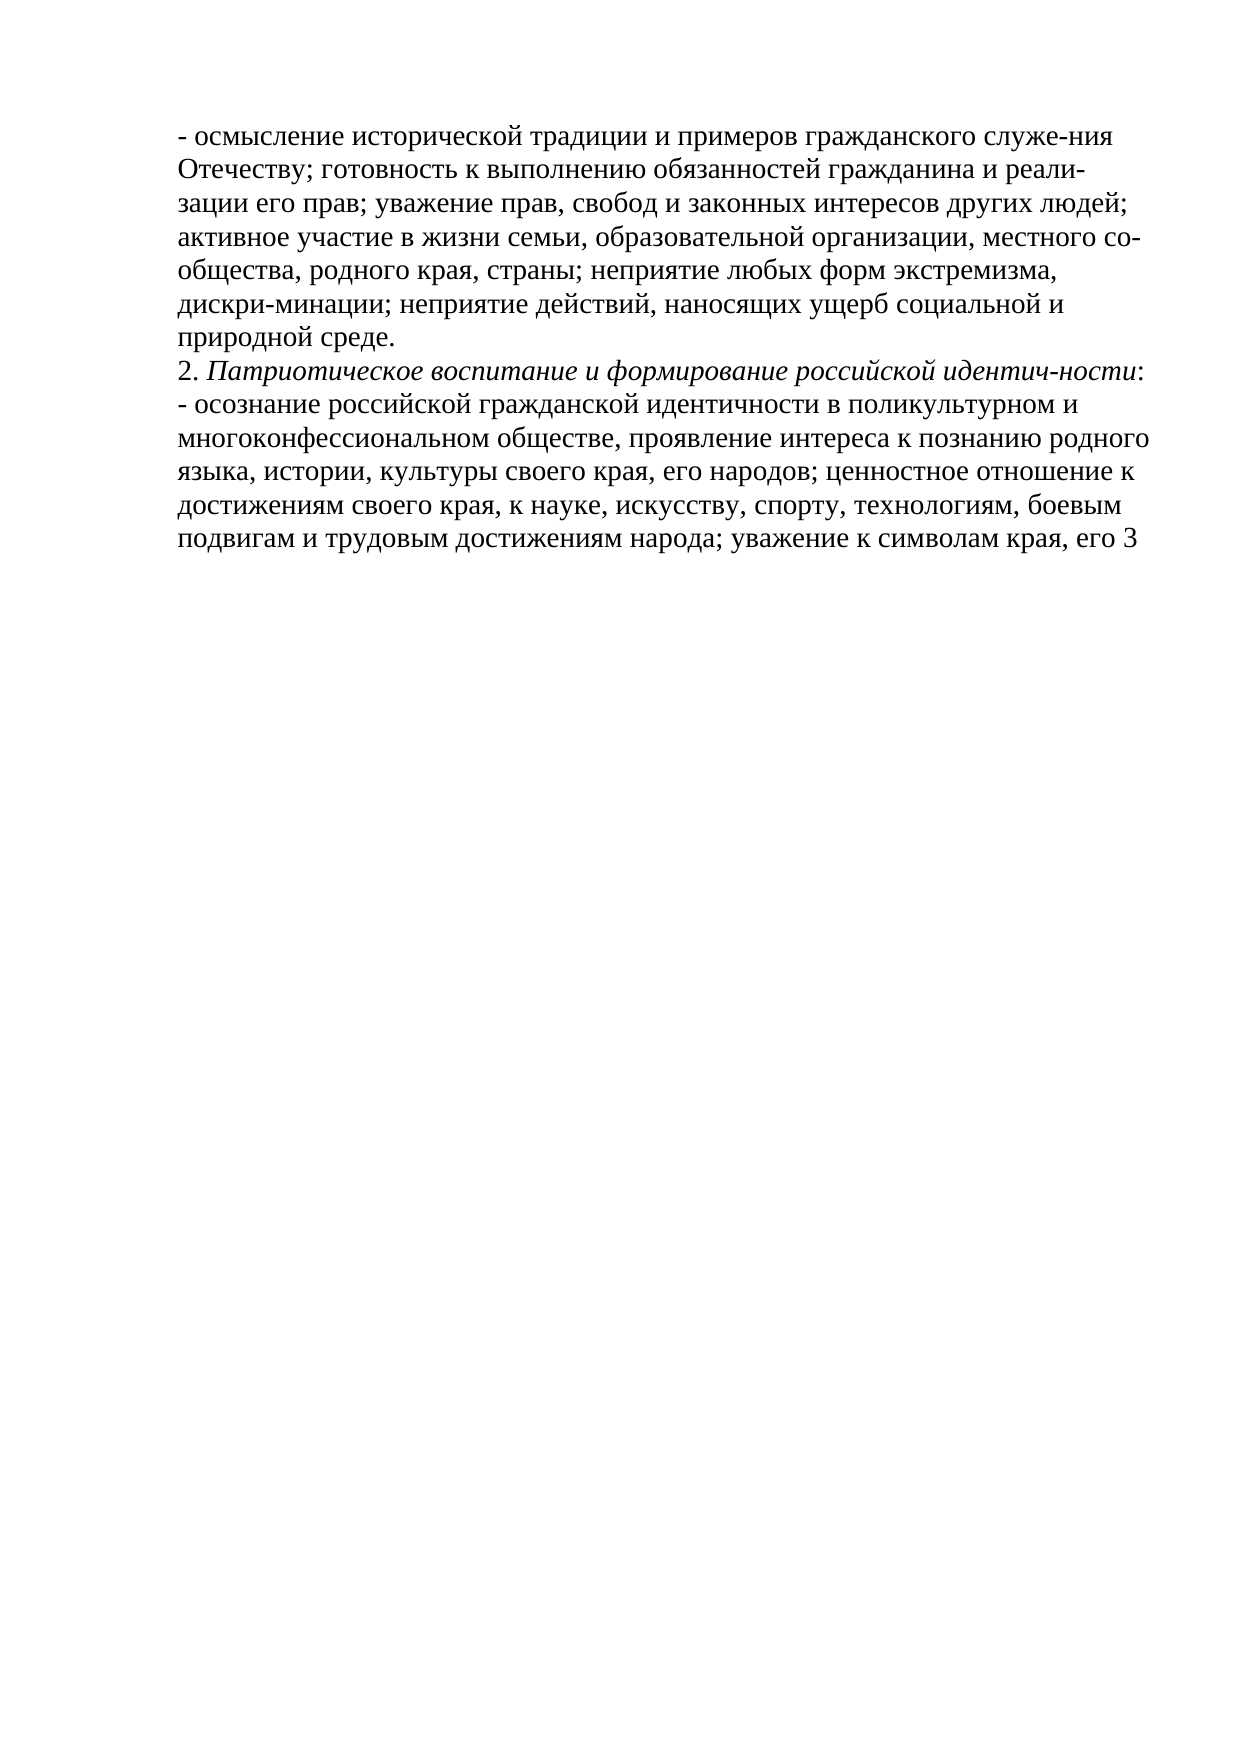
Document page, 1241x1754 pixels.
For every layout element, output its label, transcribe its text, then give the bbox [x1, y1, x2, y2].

text - осмысление исторической традиции и примеров гражданского служе-ния Отечеству; готовность к выполнению обязанностей гражданина и реали-зации его прав; уважение прав, свобод и законных интересов других людей; активное участие в жизни семьи, образовательной организации, местного со-общества, родного края, страны; неприятие любых форм экстремизма, дискри-минации; неприятие действий, наносящих ущерб социальной и природной среде. [177, 118, 1152, 353]
text - осознание российской гражданской идентичности в поликультурном и многоконфессиональном обществе, проявление интереса к познанию родного языка, истории, культуры своего края, его народов; ценностное отношение к достижениям своего края, к науке, искусству, спорту, технологиям, боевым подвигам и трудовым достижениям народа; уважение к символам края, его 3 [177, 386, 1152, 554]
text 2. Патриотическое воспитание и формирование российской идентич-ности: [177, 353, 1152, 386]
